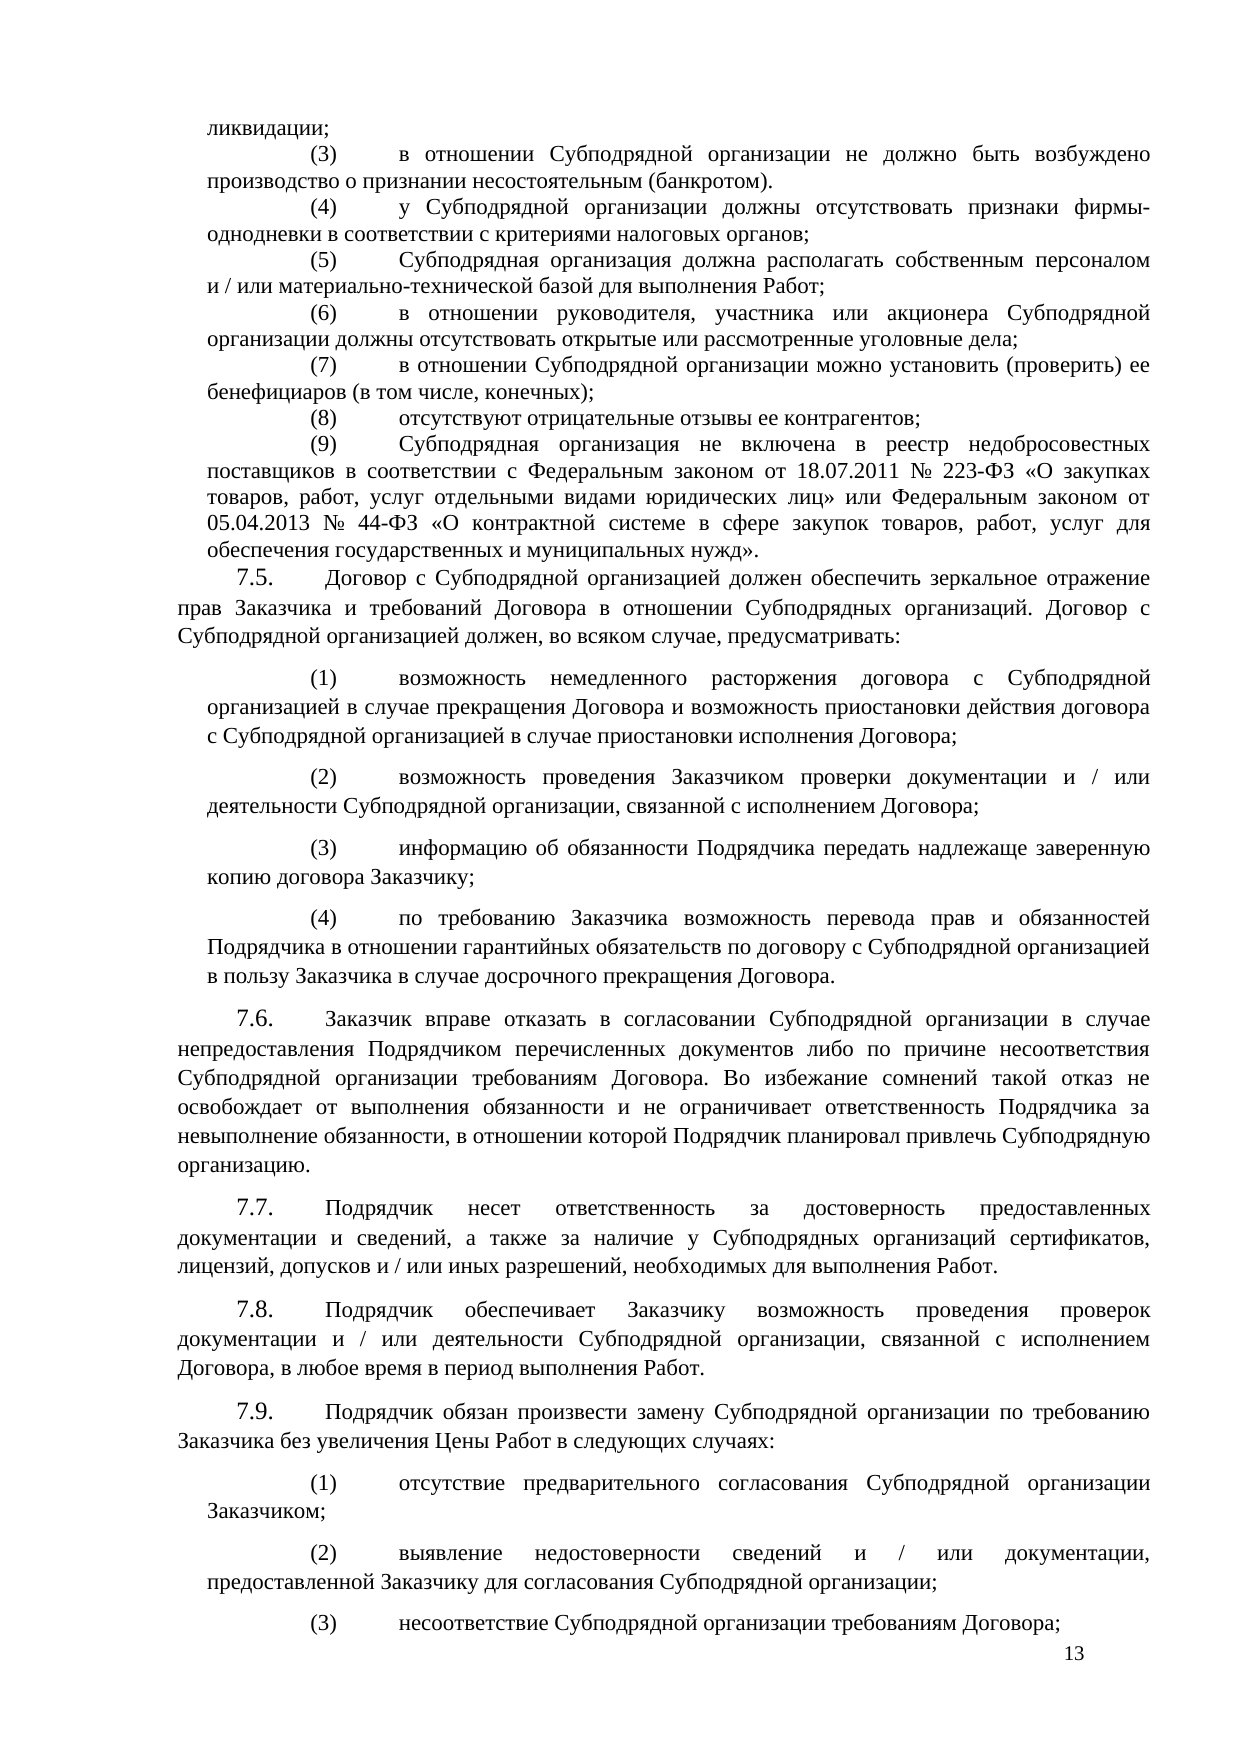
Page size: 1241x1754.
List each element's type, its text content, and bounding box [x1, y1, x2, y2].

text возможность немедленного расторжения договора с Субподрядной организацией в случае прекращения Договора и возможность приостановки действия договора с Субподрядной организацией в случае приостановки исполнения Договора; [207, 664, 1152, 748]
text Субподрядная организация должна располагать собственным персоналом и / или материально-технической базой для выполнения Работ; [207, 246, 1152, 299]
text в отношении руководителя, участника или акционера Субподрядной организации должны отсутствовать открытые или рассмотренные уголовные дела; [207, 299, 1152, 351]
text Подрядчик несет ответственность за достоверность предоставленных документации и сведений, а также за наличие у Субподрядных организаций сертификатов, лицензий, допусков и / или иных разрешений, необходимых для выполнения Работ. [177, 1192, 1152, 1279]
text информацию об обязанности Подрядчика передать надлежаще заверенную копию договора Заказчику; [207, 834, 1152, 889]
text Подрядчик обязан произвести замену Субподрядной организации по требованию Заказчика без увеличения Цены Работ в следующих случаях: [177, 1396, 1152, 1453]
text выявление недостоверности сведений и / или документации, предоставленной Заказчику для согласования Субподрядной организации; [207, 1539, 1152, 1594]
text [207, 114, 1152, 141]
text отсутствие предварительного согласования Субподрядной организации Заказчиком; [207, 1468, 1152, 1524]
text Заказчик вправе отказать в согласовании Субподрядной организации в случае непредоставления Подрядчиком перечисленных документов либо по причине несоответствия Субподрядной организации требованиям Договора. Во избежание сомнений такой отказ не освобождает от выполнения обязанности и не ограничивает ответственность Подрядчика за невыполнение обязанности, в отношении которой Подрядчик планировал привлечь Субподрядную организацию. [177, 1003, 1152, 1177]
text несоответствие Субподрядной организации требованиям Договора; [207, 1609, 1152, 1636]
text в отношении Субподрядной организации не должно быть возбуждено производство о признании несостоятельным (банкротом). [207, 141, 1152, 193]
text возможность проведения Заказчиком проверки документации и / или деятельности Субподрядной организации, связанной с исполнением Договора; [207, 763, 1152, 819]
text по требованию Заказчика возможность перевода прав и обязанностей Подрядчика в отношении гарантийных обязательств по договору с Субподрядной организацией в пользу Заказчика в случае досрочного прекращения Договора. [207, 904, 1152, 988]
text отсутствуют отрицательные отзывы ее контрагентов; [207, 404, 1152, 430]
text Подрядчик обеспечивает Заказчику возможность проведения проверок документации и / или деятельности Субподрядной организации, связанной с исполнением Договора, в любое время в период выполнения Работ. [177, 1294, 1152, 1381]
text Договор с Субподрядной организацией должен обеспечить зеркальное отражение прав Заказчика и требований Договора в отношении Субподрядных организаций. Договор с Субподрядной организацией должен, во всяком случае, предусматривать: [177, 562, 1152, 649]
text Субподрядная организация не включена в реестр недобросовестных поставщиков в соответствии с Федеральным законом от 18.07.2011 № 223-ФЗ «О закупках товаров, работ, услуг отдельными видами юридических лиц» или Федеральным законом от 05.04.2013 № 44-ФЗ «О контрактной системе в сфере закупок товаров, работ, услуг для обеспечения государственных и муниципальных нужд». [207, 430, 1152, 562]
text в отношении Субподрядной организации можно установить (проверить) ее бенефициаров (в том числе, конечных); [207, 351, 1152, 404]
text у Субподрядной организации должны отсутствовать признаки фирмы-однодневки в соответствии с критериями налоговых органов; [207, 193, 1152, 246]
